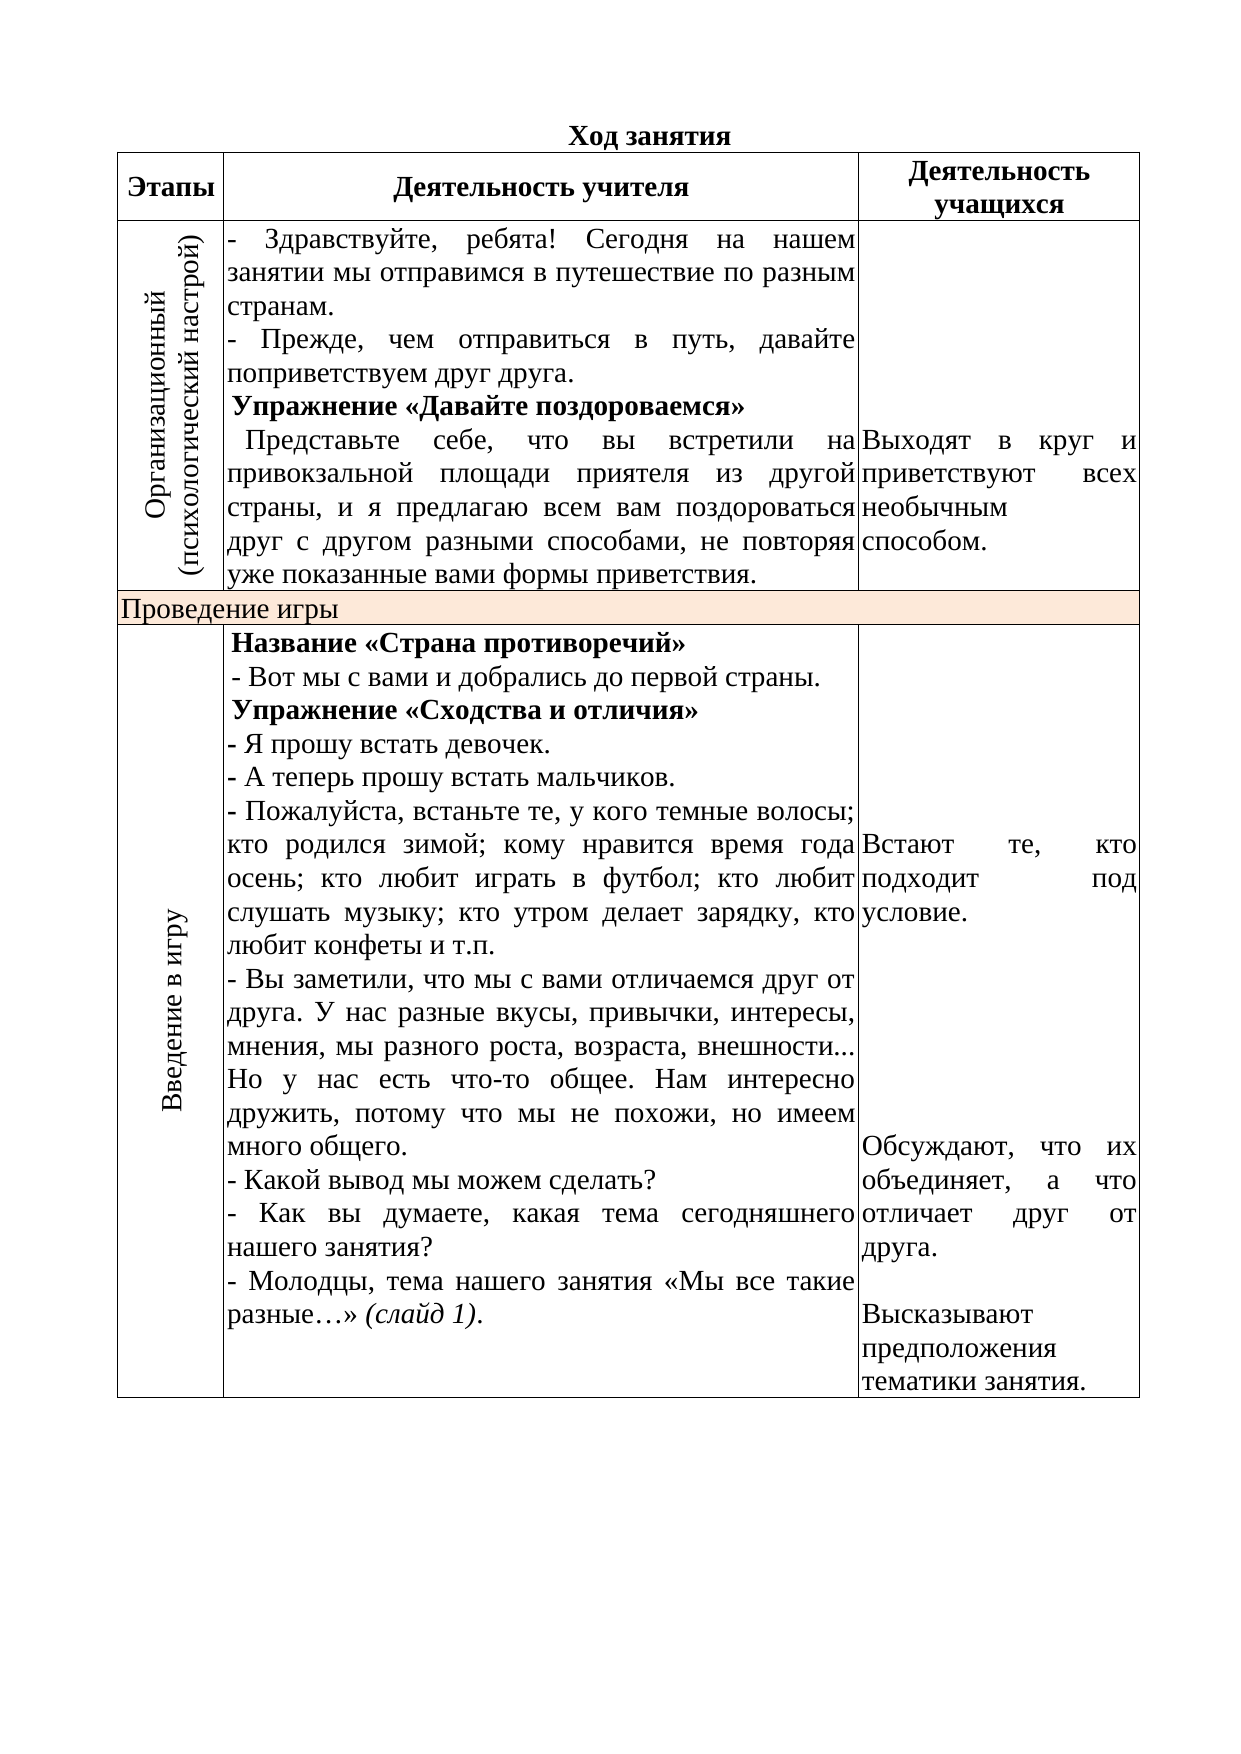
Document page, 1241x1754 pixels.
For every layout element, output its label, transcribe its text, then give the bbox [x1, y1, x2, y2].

table_cell Название «Страна противоречий» - Вот мы с вами и добрались до первой страны. Упражнение «Сходства и отличия» - Я прошу встать девочек. - А теперь прошу встать мальчиков. - Пожалуйста, встаньте те, у кого темные волосы; кто родился зимой; кому нравится время года осень; кто любит играть в футбол; кто любит слушать музыку; кто утром делает зарядку, кто любит конфеты и т.п. - Вы заметили, что мы с вами отличаемся друг от друга. У нас разные вкусы, привычки, интересы, мнения, мы разного роста, возраста, внешности... Но у нас есть что-то общее. Нам интересно дружить, потому что мы не похожи, но имеем много общего. - Какой вывод мы можем сделать? - Как вы думаете, какая тема сегодняшнего нашего занятия? - Молодцы, тема нашего занятия «Мы все такие разные…» (слайд 1). [224, 625, 858, 1397]
table_cell Проведение игры [118, 591, 1139, 624]
table_header Деятельность учащихся [859, 153, 1139, 220]
table_cell Введение в игру [118, 625, 223, 1397]
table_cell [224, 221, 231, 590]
table_cell Организационный (психологический настрой) [118, 221, 223, 590]
table_header Деятельность учителя [224, 153, 858, 220]
text Ход занятия [118, 118, 1122, 152]
table_cell Выходят в круг и приветствуют всех необычным способом. [859, 221, 1139, 590]
table_header Этапы [118, 153, 223, 220]
